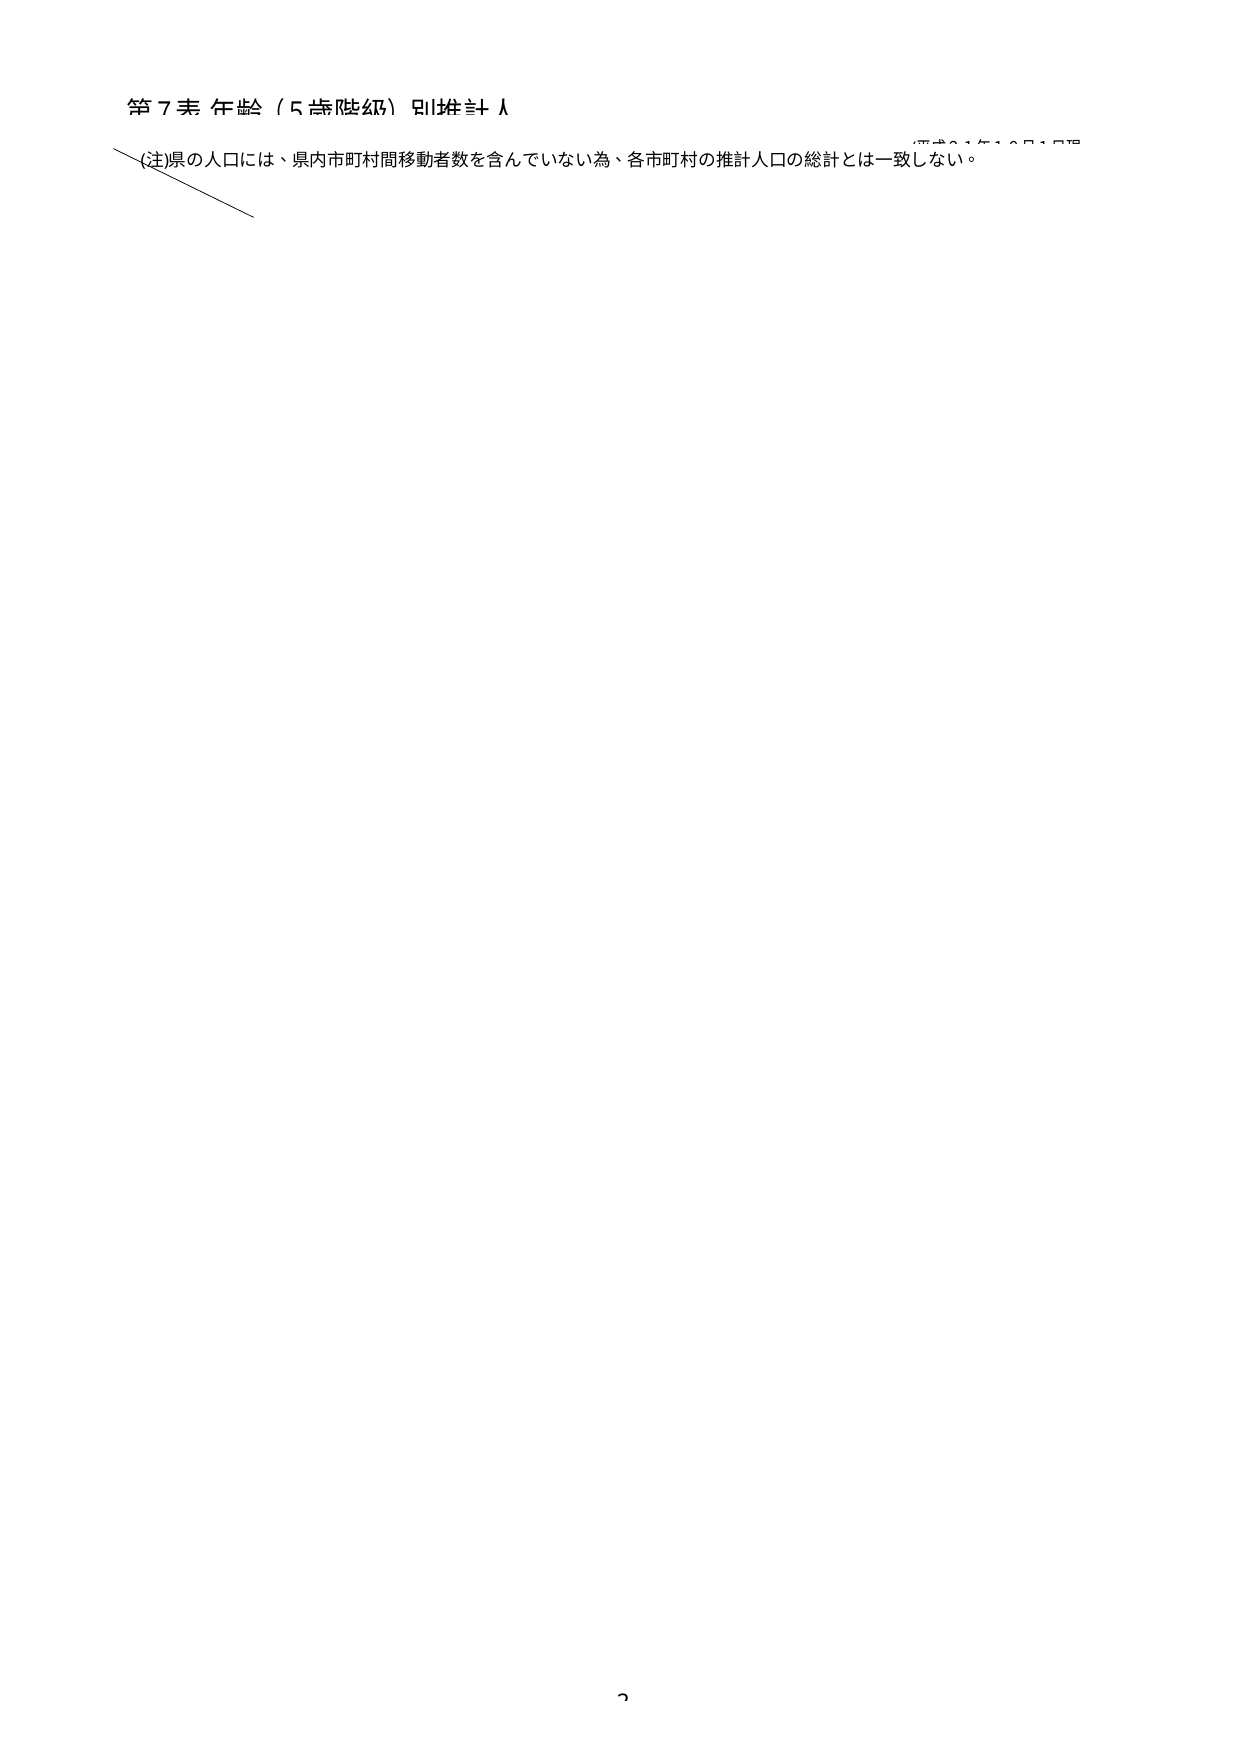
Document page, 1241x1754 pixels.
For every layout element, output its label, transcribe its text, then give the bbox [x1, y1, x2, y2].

text (注)県の人口には、県内市町村間移動者数を含んでいない為、各市町村の推計人口の総計とは一致しない。 [140, 148, 1144, 172]
